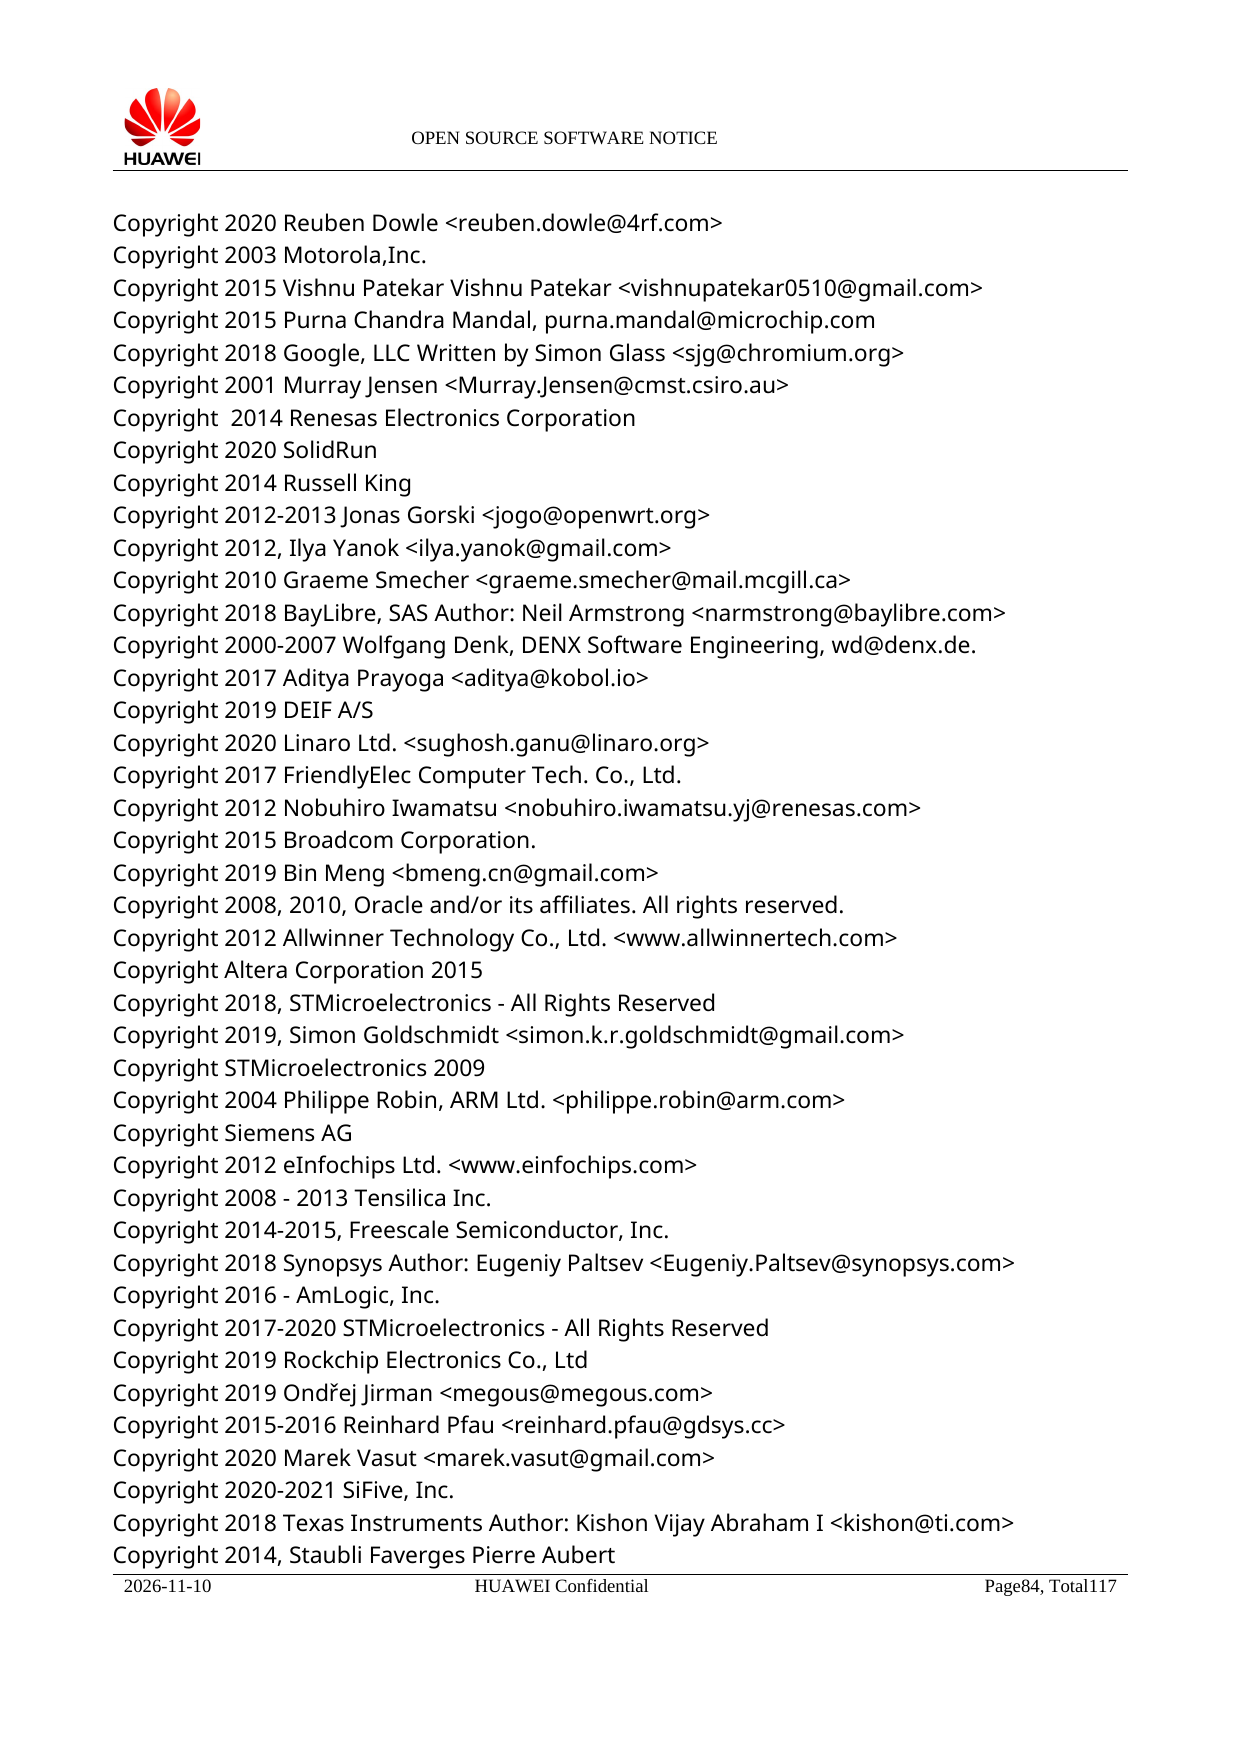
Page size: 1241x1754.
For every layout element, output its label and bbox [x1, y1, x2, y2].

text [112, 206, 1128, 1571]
picture [124, 88, 201, 165]
